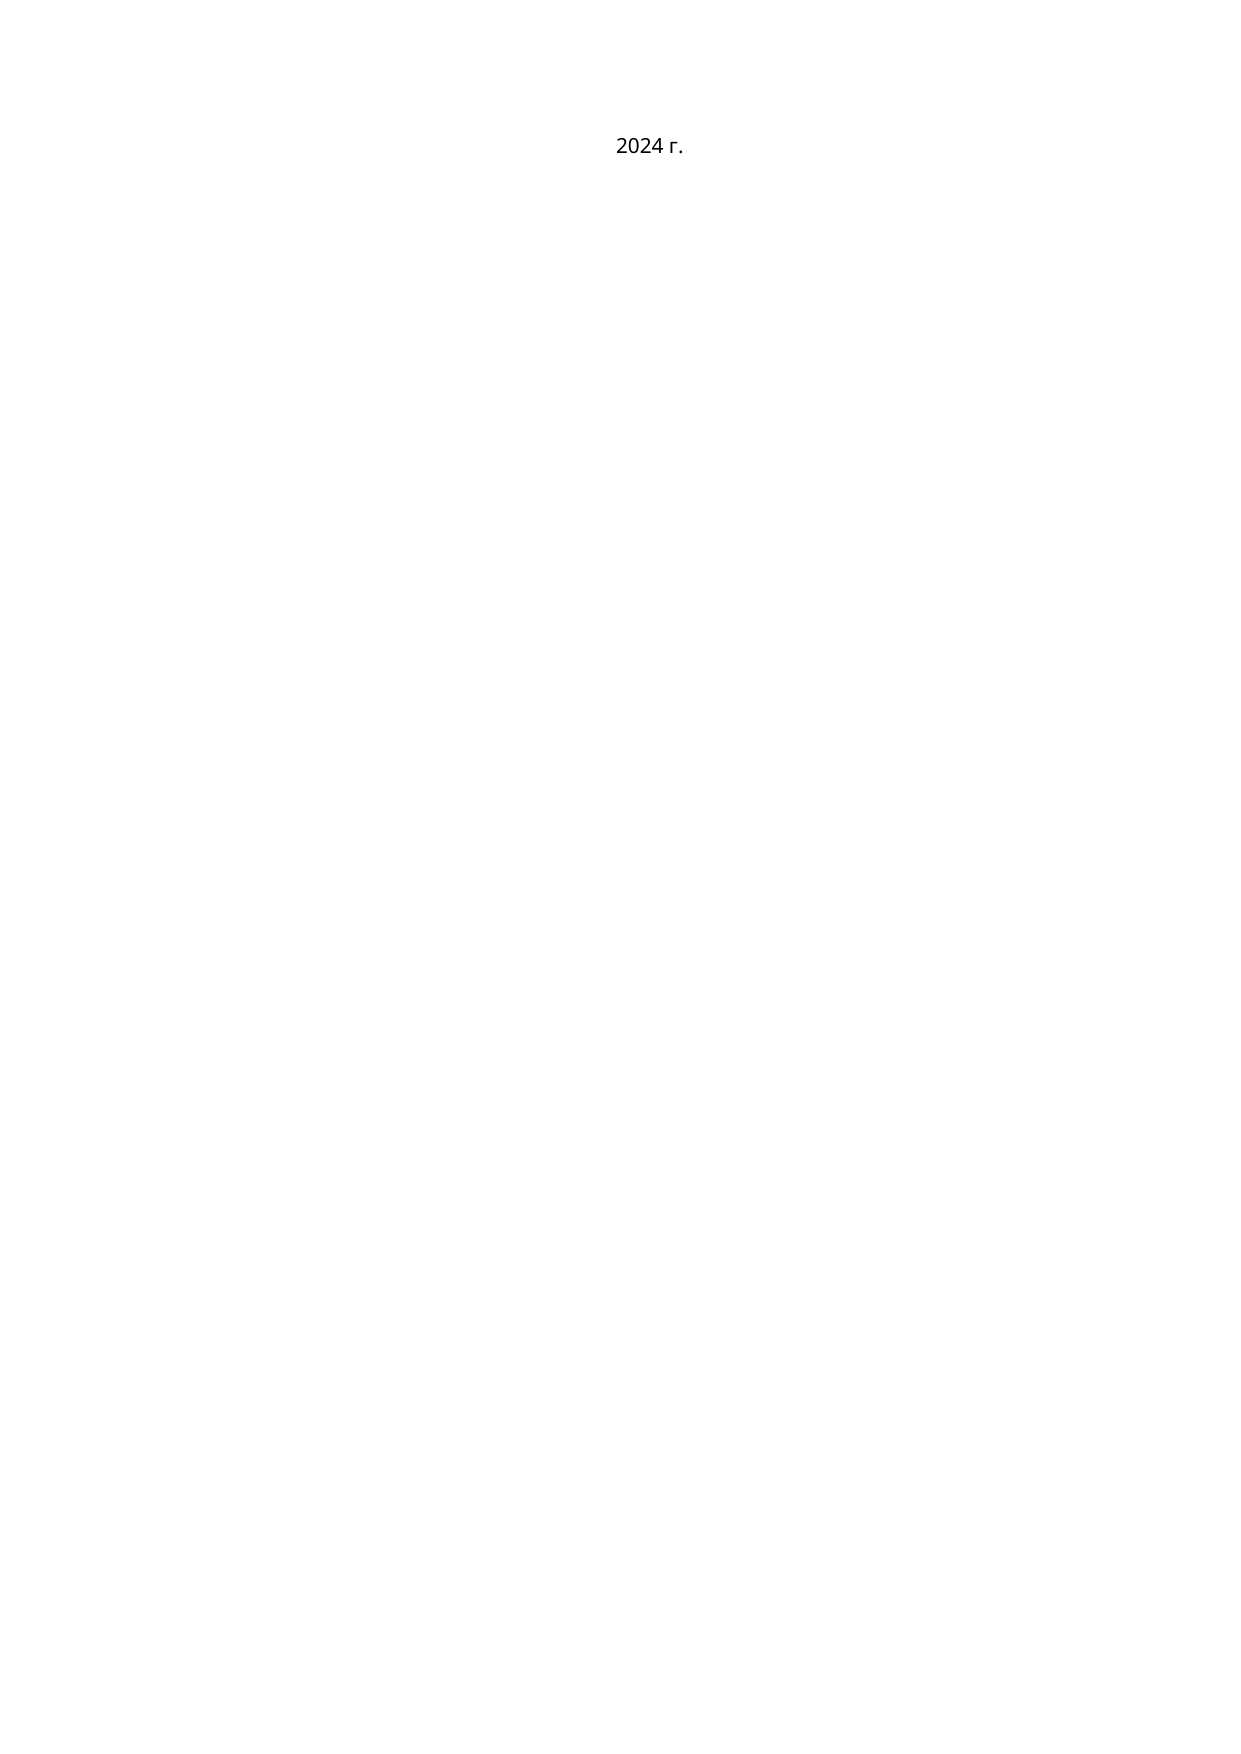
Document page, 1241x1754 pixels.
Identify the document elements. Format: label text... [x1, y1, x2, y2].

text 2024 г. [118, 131, 1181, 159]
